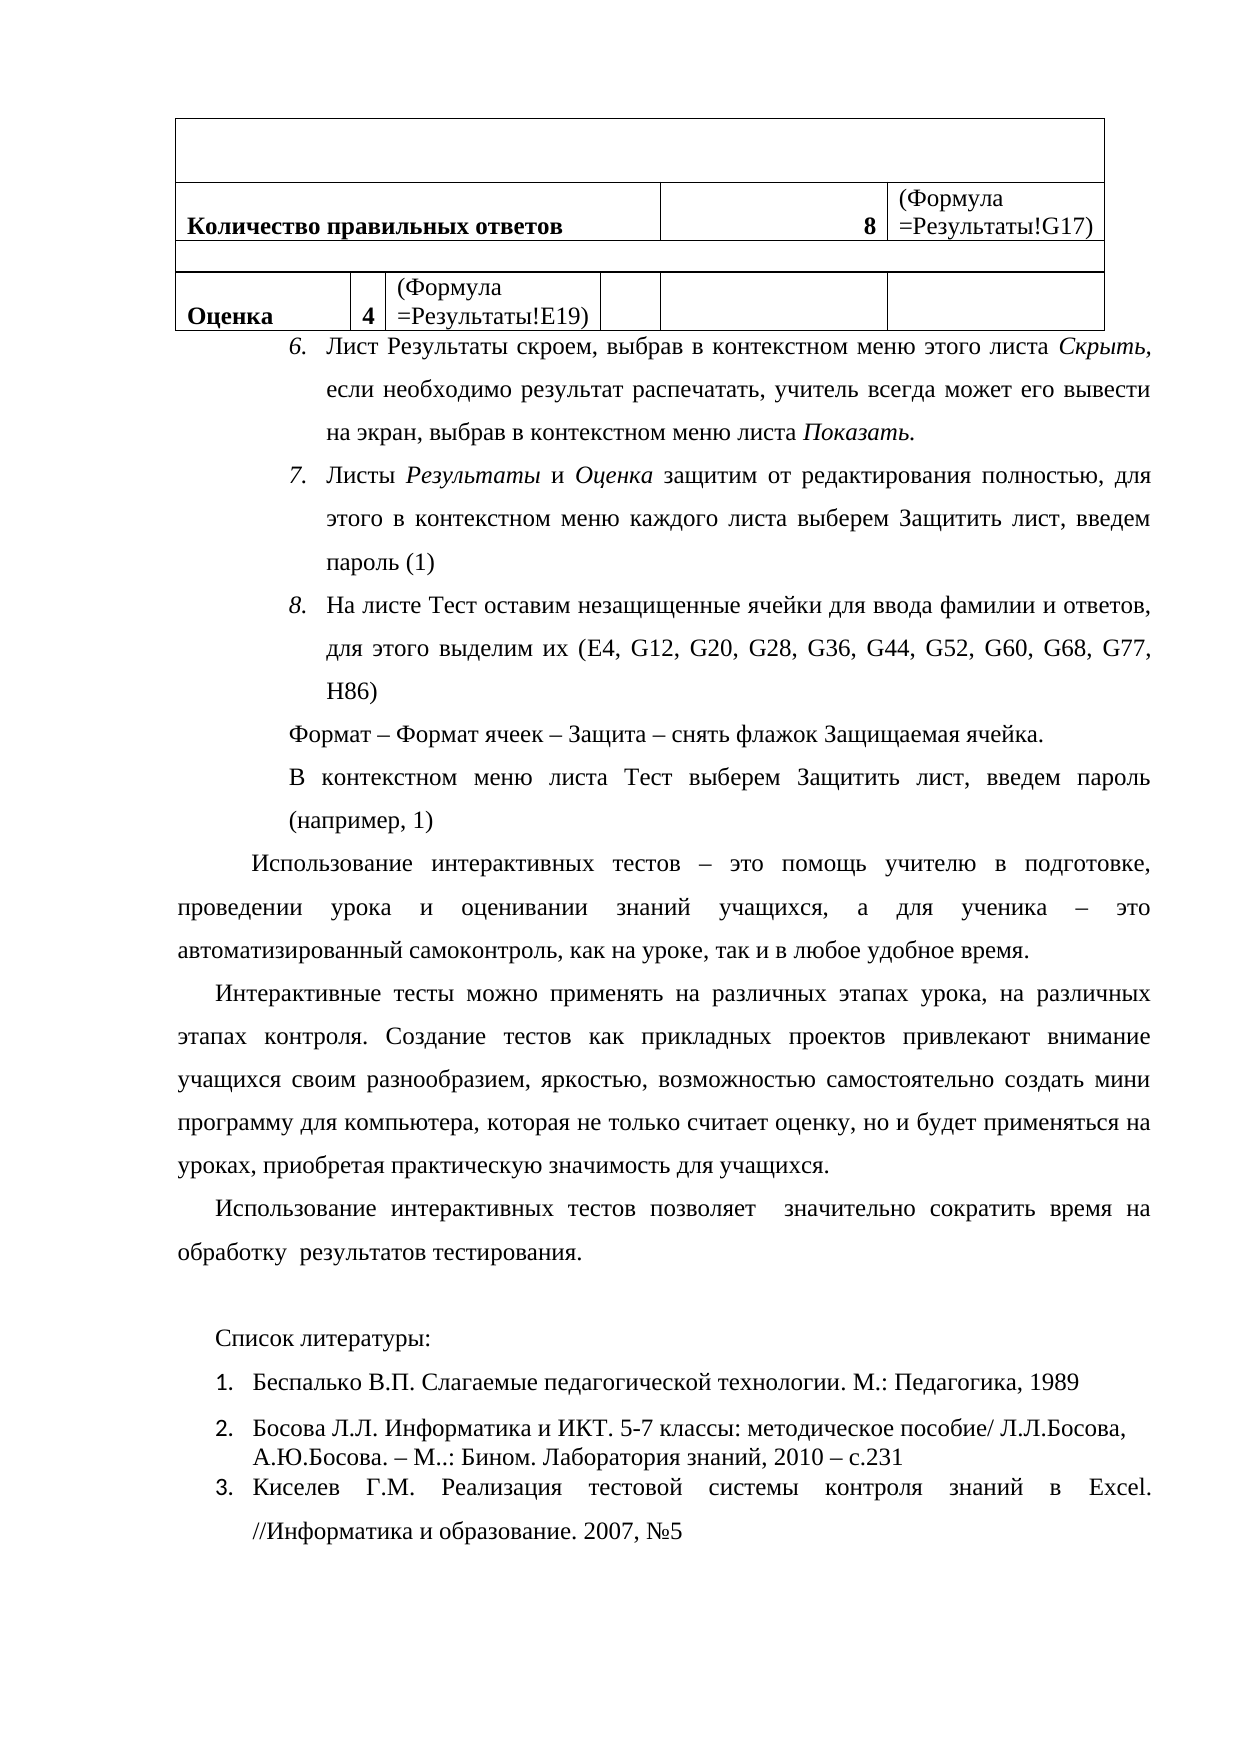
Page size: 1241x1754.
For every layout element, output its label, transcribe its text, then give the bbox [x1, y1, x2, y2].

list Лист Результаты скроем, выбрав в контекстном меню этого листа Скрыть, если необходимо результат распечатать, учитель всегда может его вывести на экран, выбрав в контекстном меню листа Показать. [288, 331, 1152, 446]
table_cell [601, 273, 660, 330]
table_cell 4 [351, 273, 385, 330]
table_cell [661, 273, 887, 330]
list В контекстном меню листа Тест выберем Защитить лист, введем пароль (например, 1) [288, 762, 1152, 834]
table_cell (Формула =Результаты!G17) [888, 183, 1104, 240]
table_cell [176, 119, 1104, 182]
table_cell Количество правильных ответов [176, 183, 660, 240]
list Киселев Г.М. Реализация тестовой системы контроля знаний в Excel. //Информатика и образование. 2007, №5 [215, 1471, 1152, 1545]
text Список литературы: [177, 1323, 1152, 1352]
list Формат – Формат ячеек – Защита – снять флажок Защищаемая ячейка. [288, 719, 1152, 748]
list Беспалько В.П. Слагаемые педагогической технологии. М.: Педагогика, 1989 [215, 1366, 1152, 1397]
table_cell [176, 241, 1104, 271]
text Интерактивные тесты можно применять на различных этапах урока, на различных этапах контроля. Создание тестов как прикладных проектов привлекают внимание учащихся своим разнообразием, яркостью, возможностью самостоятельно создать мини программу для компьютера, которая не только считает оценку, но и будет применяться на уроках, приобретая практическую значимость для учащихся. [177, 978, 1152, 1179]
list Листы Результаты и Оценка защитим от редактирования полностью, для этого в контекстном меню каждого листа выберем Защитить лист, введем пароль (1) [288, 460, 1152, 575]
table_cell [888, 273, 1104, 330]
text Использование интерактивных тестов – это помощь учителю в подготовке, проведении урока и оценивании знаний учащихся, а для ученика – это автоматизированный самоконтроль, как на уроке, так и в любое удобное время. [177, 848, 1152, 963]
table_cell (Формула =Результаты!E19) [386, 273, 600, 330]
list Босова Л.Л. Информатика и ИКТ. 5-7 классы: методическое пособие/ Л.Л.Босова, А.Ю.Босова. – М..: Бином. Лаборатория знаний, 2010 – с.231 [215, 1412, 1152, 1471]
table_cell 8 [661, 183, 887, 240]
table_cell Оценка [176, 273, 350, 330]
list На листе Тест оставим незащищенные ячейки для ввода фамилии и ответов, для этого выделим их (E4, G12, G20, G28, G36, G44, G52, G60, G68, G77, H86) [288, 590, 1152, 705]
text Использование интерактивных тестов позволяет значительно сократить время на обработку результатов тестирования. [177, 1193, 1152, 1265]
